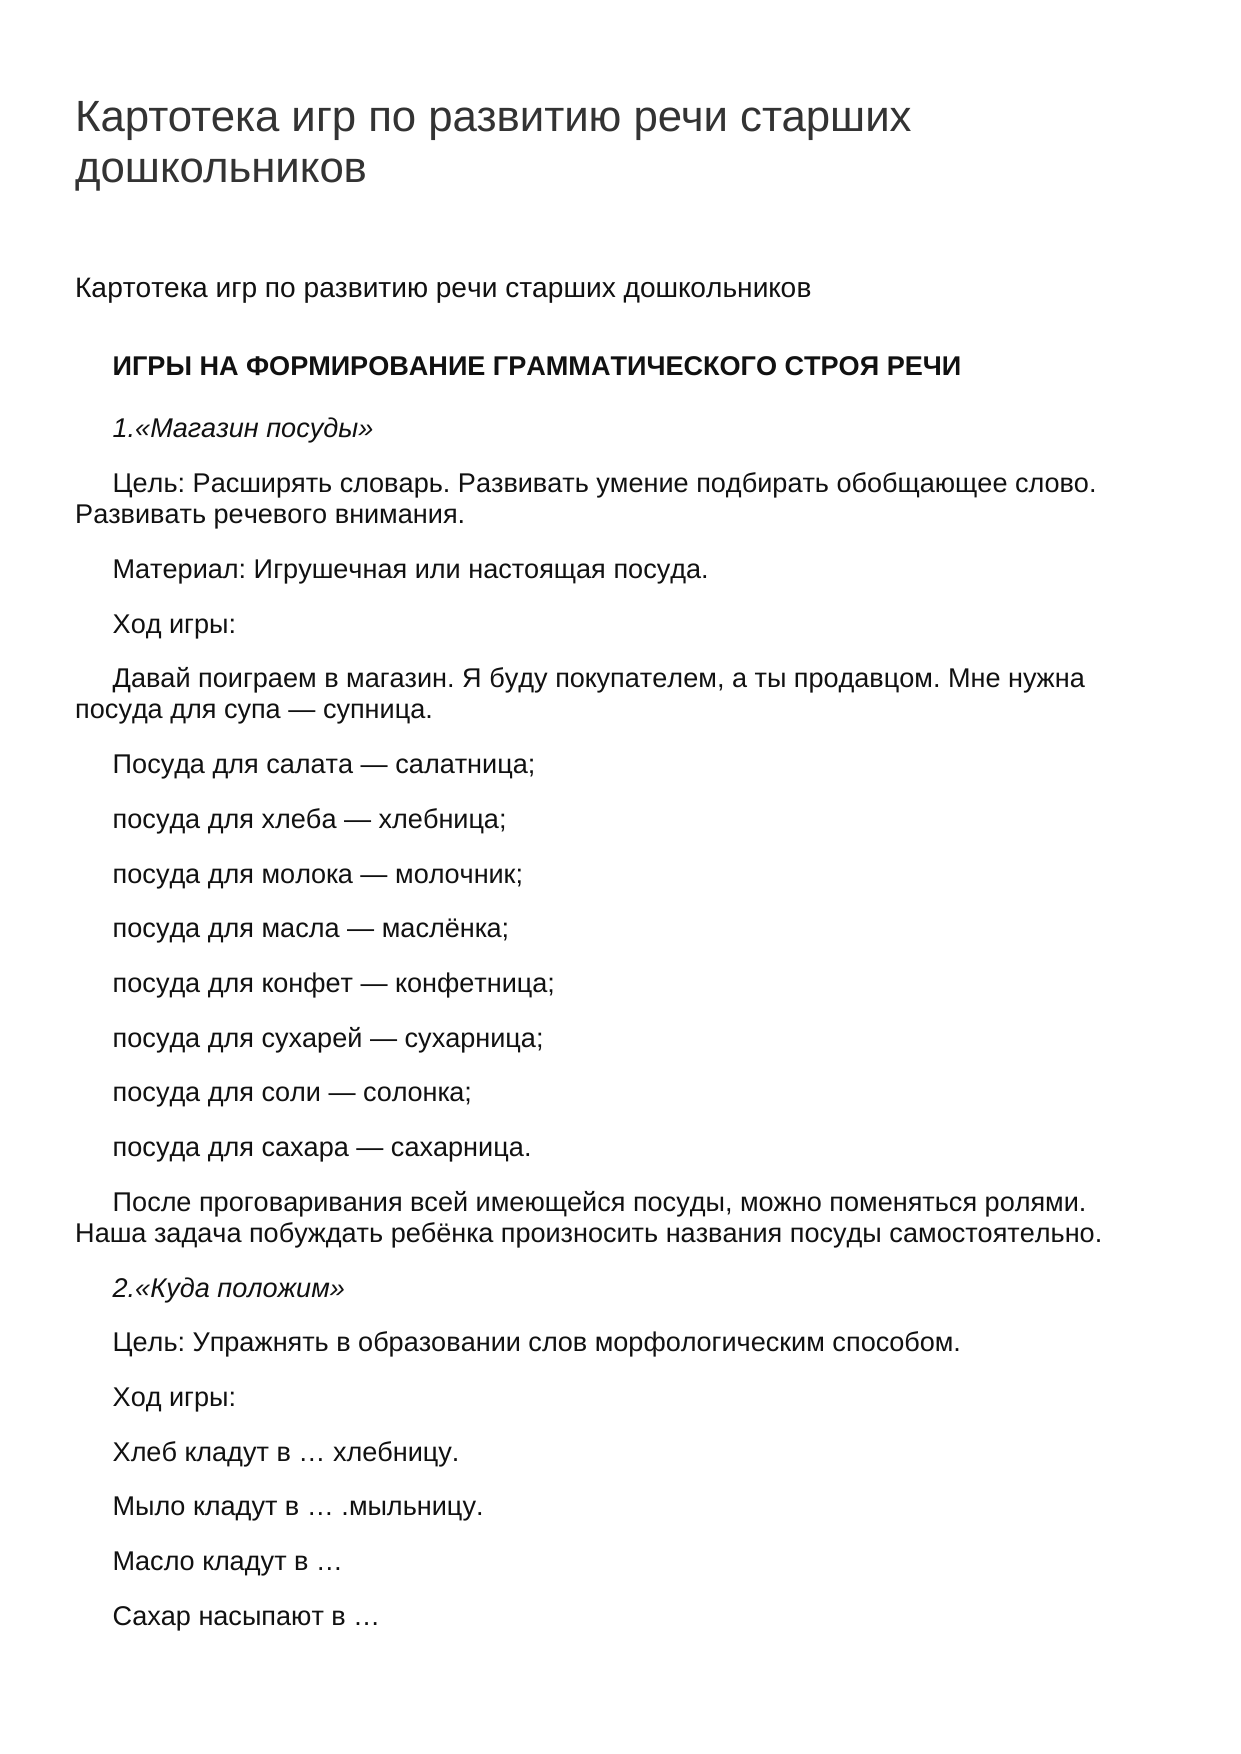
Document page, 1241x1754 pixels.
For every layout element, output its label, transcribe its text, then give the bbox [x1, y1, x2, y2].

text 2.«Куда положим» [75, 1272, 1165, 1303]
text Хлеб кладут в … хлебницу. [75, 1436, 1165, 1467]
text посуда для молока — молочник; [75, 858, 1165, 889]
text посуда для масла — маслёнка; [75, 912, 1165, 943]
text Давай поиграем в магазин. Я буду покупателем, а ты продавцом. Мне нужна посуда для супа — супница. [75, 662, 1165, 725]
text Масло кладут в … [75, 1545, 1165, 1576]
text посуда для сухарей — сухарница; [75, 1022, 1165, 1053]
text Ход игры: [75, 1381, 1165, 1412]
text посуда для конфет — конфетница; [75, 967, 1165, 998]
text Картотека игр по развитию речи старших дошкольников [75, 91, 1165, 191]
text Цель: Упражнять в образовании слов морфологическим способом. [75, 1326, 1165, 1358]
text Картотека игр по развитию речи старших дошкольников [75, 238, 1165, 303]
text посуда для хлеба — хлебница; [75, 803, 1165, 834]
text 1.«Магазин посуды» [75, 412, 1165, 443]
text Цель: Расширять словарь. Развивать умение подбирать обобщающее слово. Развивать речевого внимания. [75, 467, 1165, 529]
text Ход игры: [75, 608, 1165, 639]
text ИГРЫ НА ФОРМИРОВАНИЕ ГРАММАТИЧЕСКОГО СТРОЯ РЕЧИ [75, 350, 1165, 381]
text Мыло кладут в … .мыльницу. [75, 1490, 1165, 1522]
text Материал: Игрушечная или настоящая посуда. [75, 553, 1165, 584]
text После проговаривания всей имеющейся посуды, можно поменяться ролями. Наша задача побуждать ребёнка произносить названия посуды самостоятельно. [75, 1186, 1165, 1248]
text Сахар насыпают в … [75, 1600, 1165, 1631]
text посуда для сахара — сахарница. [75, 1131, 1165, 1162]
text Посуда для салата — салатница; [75, 748, 1165, 779]
text посуда для соли — солонка; [75, 1076, 1165, 1108]
